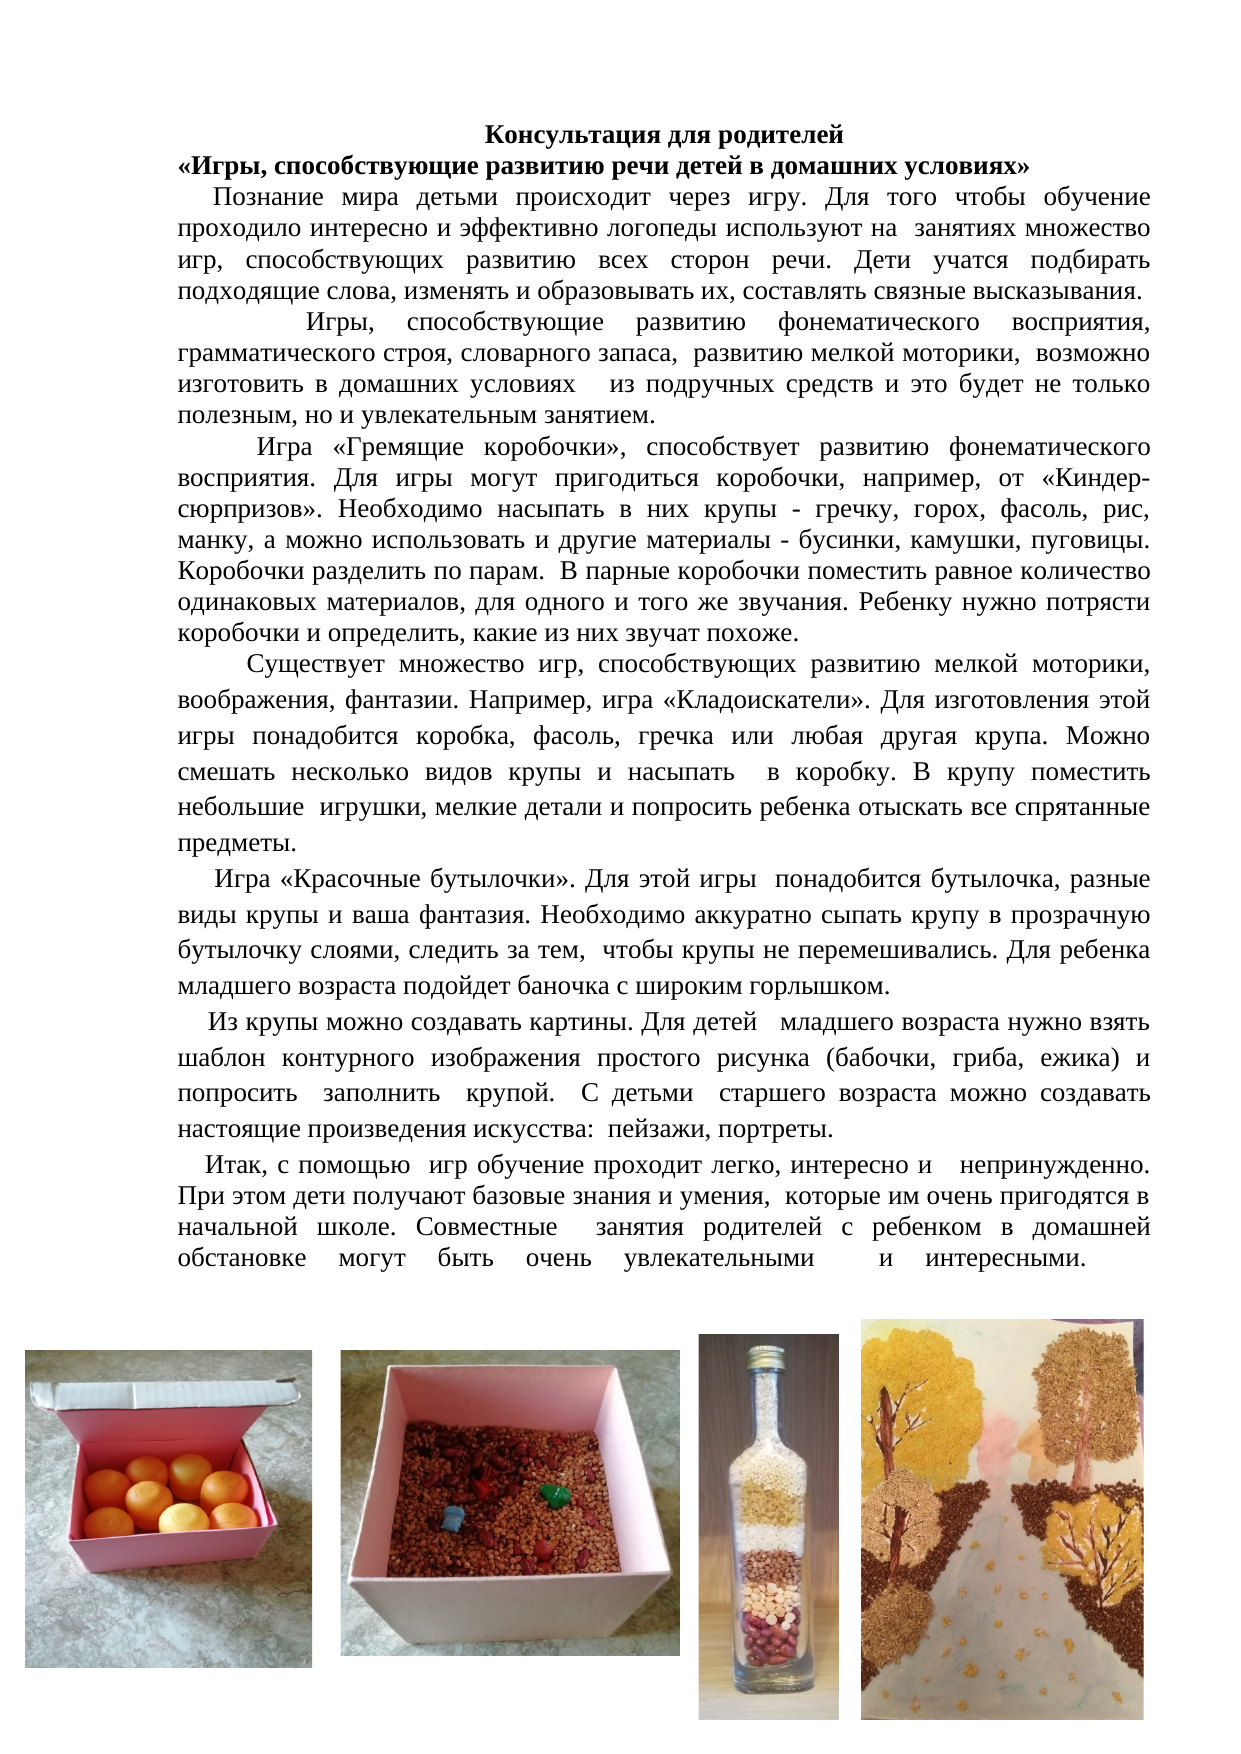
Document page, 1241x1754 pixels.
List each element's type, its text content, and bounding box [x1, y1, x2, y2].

text «Игры, способствующие развитию речи детей в домашних условиях» [177, 149, 1152, 180]
text Существует множество игр, способствующих развитию мелкой моторики, воображения, фантазии. Например, игра «Кладоискатели». Для изготовления этой игры понадобится коробка, фасоль, гречка или любая другая крупа. Можно смешать несколько видов крупы и насыпать в коробку. В крупу поместить небольшие игрушки, мелкие детали и попросить ребенка отыскать все спрятанные предметы. [177, 648, 1152, 857]
text Консультация для родителей [177, 118, 1152, 149]
text Игры, способствующие развитию фонематического восприятия, грамматического строя, словарного запаса, развитию мелкой моторики, возможно изготовить в домашних условиях из подручных средств и это будет не только полезным, но и увлекательным занятием. [177, 305, 1152, 429]
picture [25, 1350, 313, 1668]
text Игра «Красочные бутылочки». Для этой игры понадобится бутылочка, разные виды крупы и ваша фантазия. Необходимо аккуратно сыпать крупу в прозрачную бутылочку слоями, следить за тем, чтобы крупы не перемешивались. Для ребенка младшего возраста подойдет баночка с широким горлышком. [177, 862, 1152, 1000]
picture [340, 1350, 680, 1656]
text Познание мира детьми происходит через игру. Для того чтобы обучение проходило интересно и эффективно логопеды используют на занятиях множество игр, способствующих развитию всех сторон речи. Дети учатся подбирать подходящие слова, изменять и образовывать их, составлять связные высказывания. [177, 180, 1152, 305]
picture [861, 1319, 1144, 1720]
text Итак, с помощью игр обучение проходит легко, интересно и непринужденно. При этом дети получают базовые знания и умения, которые им очень пригодятся в начальной школе. Совместные занятия родителей с ребенком в домашней обстановке могут быть очень увлекательными и интересными. [177, 1148, 1152, 1300]
picture [698, 1334, 839, 1720]
text Игра «Гремящие коробочки», способствует развитию фонематического восприятия. Для игры могут пригодиться коробочки, например, от «Киндер-сюрпризов». Необходимо насыпать в них крупы - гречку, горох, фасоль, рис, манку, а можно использовать и другие материалы - бусинки, камушки, пуговицы. Коробочки разделить по парам. В парные коробочки поместить равное количество одинаковых материалов, для одного и того же звучания. Ребенку нужно потрясти коробочки и определить, какие из них звучат похоже. [177, 429, 1152, 648]
text Из крупы можно создавать картины. Для детей младшего возраста нужно взять шаблон контурного изображения простого рисунка (бабочки, гриба, ежика) и попросить заполнить крупой. С детьми старшего возраста можно создавать настоящие произведения искусства: пейзажи, портреты. [177, 1005, 1152, 1143]
